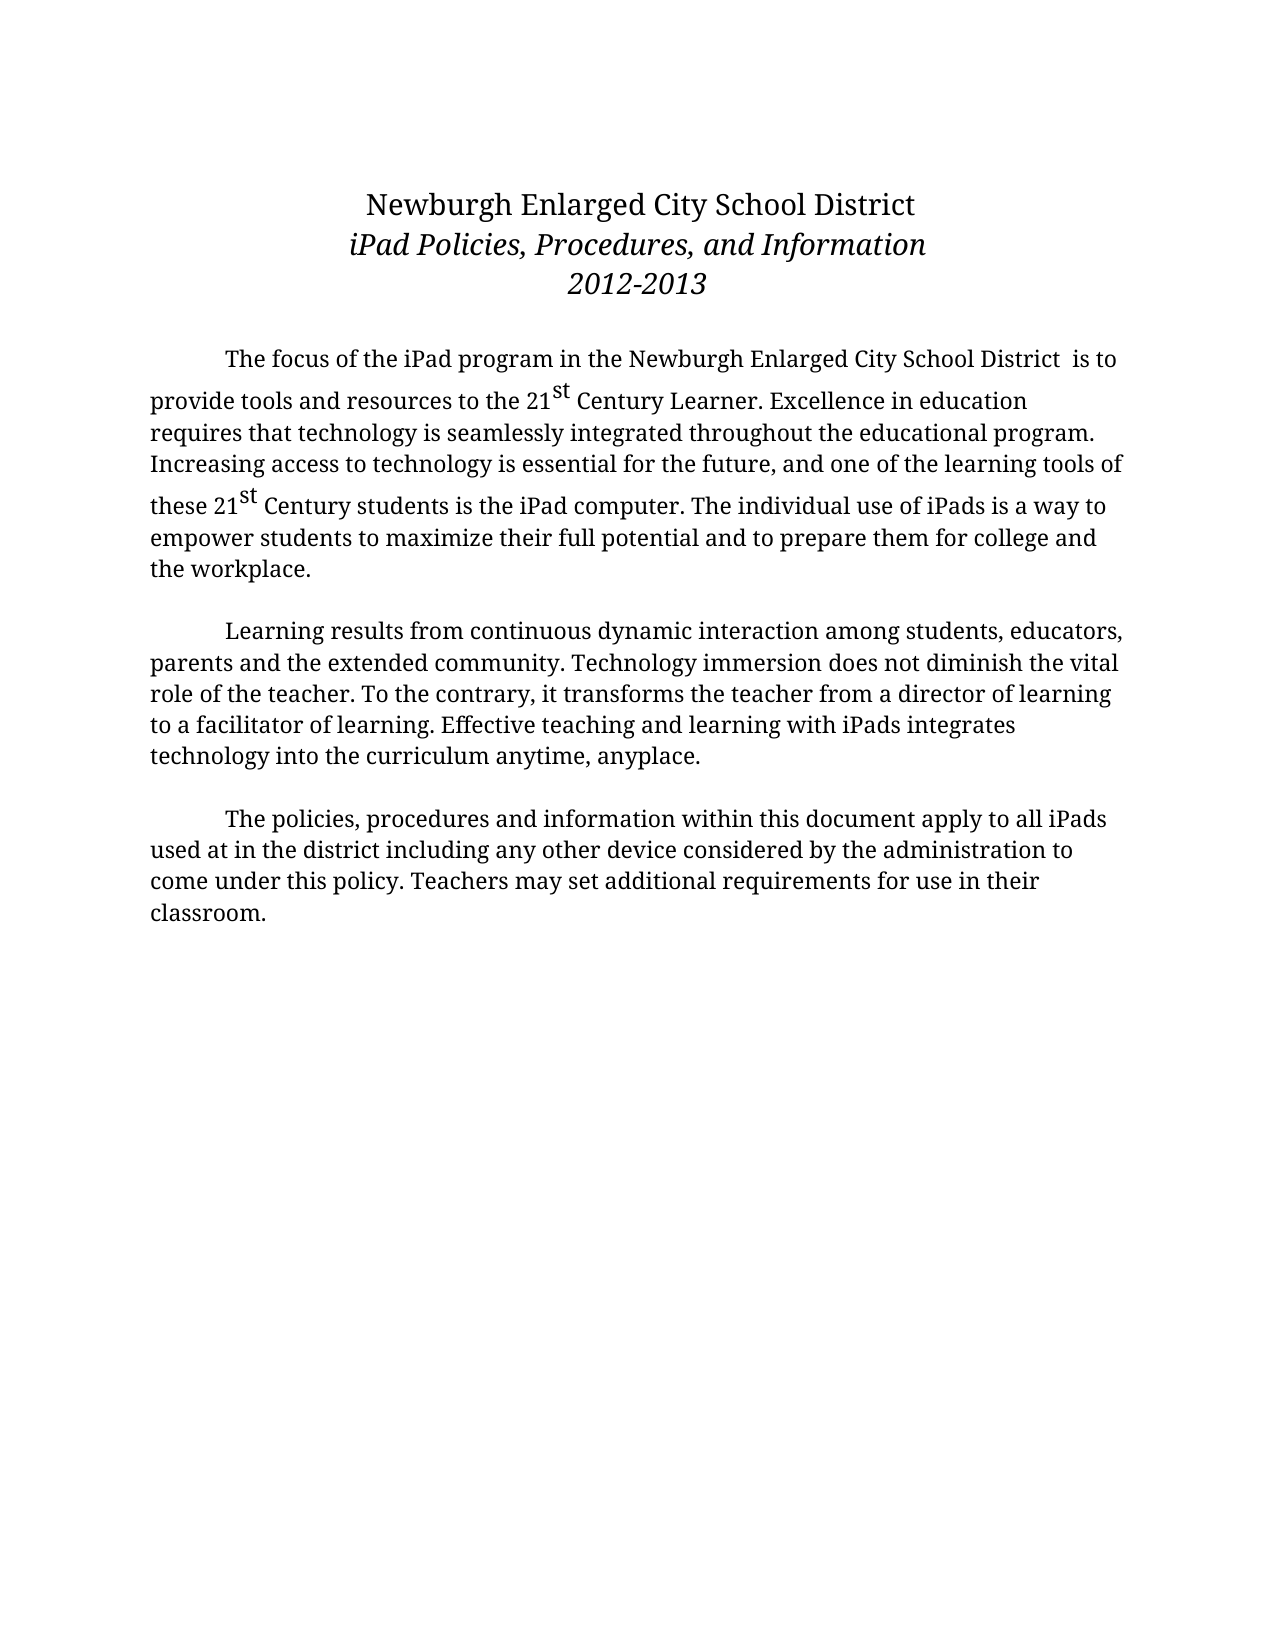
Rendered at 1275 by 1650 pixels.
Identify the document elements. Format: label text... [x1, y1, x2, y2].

text The policies, procedures and information within this document apply to all iPads used at in the district including any other device considered by the administration to come under this policy. Teachers may set additional requirements for use in their classroom. [150, 803, 1125, 928]
text 2012‐2013 [150, 263, 1125, 303]
text The focus of the iPad program in the Newburgh Enlarged City School District is to provide tools and resources to the 21st Century Learner. Excellence in education requires that technology is seamlessly integrated throughout the educational program. Increasing access to technology is essential for the future, and one of the learning tools of these 21st Century students is the iPad computer. The individual use of iPads is a way to empower students to maximize their full potential and to prepare them for college and the workplace. [150, 343, 1125, 584]
text Learning results from continuous dynamic interaction among students, educators, parents and the extended community. Technology immersion does not diminish the vital role of the teacher. To the contrary, it transforms the teacher from a director of learning to a facilitator of learning. Effective teaching and learning with iPads integrates technology into the curriculum anytime, anyplace. [150, 615, 1125, 772]
text iPad Policies, Procedures, and Information [150, 224, 1125, 263]
text Newburgh Enlarged City School District [150, 184, 1125, 224]
